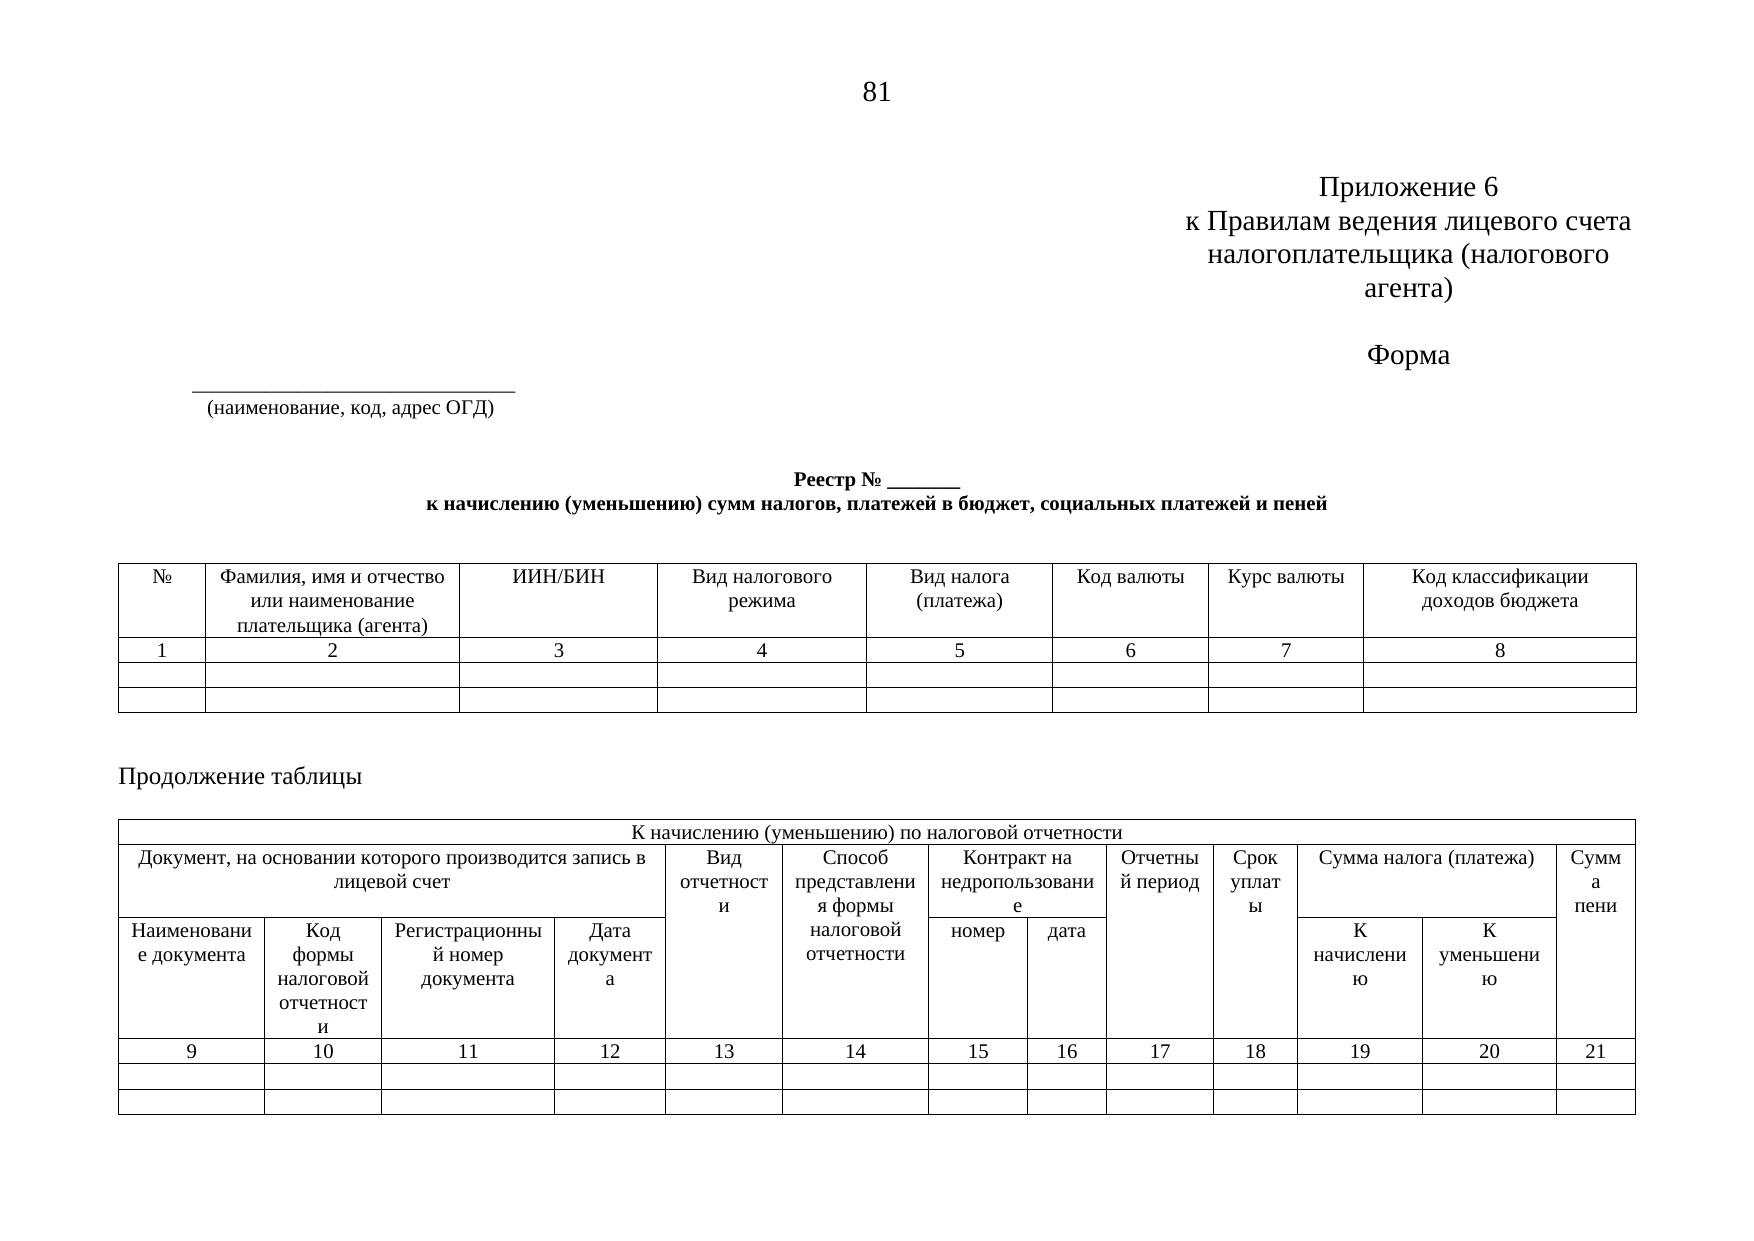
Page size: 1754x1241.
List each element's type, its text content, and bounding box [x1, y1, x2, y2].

text к начислению (уменьшению) сумм налогов, платежей в бюджет, социальных платежей и пеней [118, 491, 1636, 515]
table_cell [1028, 1064, 1106, 1088]
table_header Код валюты [1053, 564, 1208, 637]
table_cell [1557, 1090, 1635, 1113]
table_cell Срок уплаты [1214, 845, 1297, 1038]
text (наименование, код, адрес ОГД) [118, 395, 1636, 419]
table_cell К уменьшению [1423, 918, 1556, 1038]
table_cell [1423, 1090, 1556, 1113]
text Продолжение таблицы [118, 761, 1636, 790]
table_cell Дата документа [555, 918, 665, 1038]
table_cell [119, 663, 205, 687]
table_cell [1364, 663, 1636, 687]
table_cell Способ представления формы налоговой отчетности [783, 845, 928, 1038]
table_header Вид налога (платежа) [867, 564, 1052, 637]
table_header Фамилия, имя и отчество или наименование плательщика (агента) [206, 564, 459, 637]
table_cell [119, 1064, 264, 1088]
table_cell [666, 1090, 782, 1113]
table_cell дата [1028, 918, 1106, 1038]
text Приложение 6 [118, 169, 1636, 203]
table_cell 9 [119, 1039, 264, 1063]
table_cell [1364, 688, 1636, 712]
table_cell [783, 1064, 928, 1088]
table_cell [382, 1064, 554, 1088]
table_cell 6 [1053, 638, 1208, 662]
table_cell 21 [1557, 1039, 1635, 1063]
table_cell 10 [265, 1039, 381, 1063]
table_cell [1423, 1064, 1556, 1088]
table_cell [658, 688, 866, 712]
table_cell Наименование документа [119, 918, 264, 1038]
table_cell Отчетный период [1107, 845, 1213, 1038]
table_cell 15 [929, 1039, 1027, 1063]
table_cell [119, 688, 205, 712]
table_cell Контракт на недропользование [929, 845, 1106, 917]
table_cell Вид отчетности [666, 845, 782, 1038]
table_cell [555, 1064, 665, 1088]
table_cell 16 [1028, 1039, 1106, 1063]
table_cell 12 [555, 1039, 665, 1063]
table_cell 3 [460, 638, 657, 662]
table_cell Регистрационный номер документа [382, 918, 554, 1038]
table_cell [1209, 688, 1363, 712]
table_cell 14 [783, 1039, 928, 1063]
table_cell К начислению [1298, 918, 1422, 1038]
table_cell [1107, 1090, 1213, 1113]
table_header Вид налогового режима [658, 564, 866, 637]
table_cell Сумма налога (платежа) [1298, 845, 1556, 917]
table_cell [1214, 1064, 1297, 1088]
table_cell [929, 1064, 1027, 1088]
table_cell номер [929, 918, 1027, 1038]
table_cell Код формы налоговой отчетности [265, 918, 381, 1038]
table_cell [119, 1090, 264, 1113]
table_cell [658, 663, 866, 687]
table_cell 11 [382, 1039, 554, 1063]
table_cell 18 [1214, 1039, 1297, 1063]
table_cell [867, 688, 1052, 712]
table_header ИИН/БИН [460, 564, 657, 637]
table_cell [1298, 1090, 1422, 1113]
table_cell [1053, 663, 1208, 687]
text Реестр № _______ [118, 467, 1636, 491]
table_cell 2 [206, 638, 459, 662]
table_cell [1107, 1064, 1213, 1088]
table_cell [555, 1090, 665, 1113]
table_cell [1209, 663, 1363, 687]
table_cell Сумма пени [1557, 845, 1635, 1038]
table_cell [1028, 1090, 1106, 1113]
text Форма [1181, 337, 1636, 371]
table_cell [1557, 1064, 1635, 1088]
table_cell [929, 1090, 1027, 1113]
table_cell 17 [1107, 1039, 1213, 1063]
table_cell [783, 1090, 928, 1113]
table_cell [1298, 1064, 1422, 1088]
table_cell 20 [1423, 1039, 1556, 1063]
table_cell 1 [119, 638, 205, 662]
table_cell [265, 1064, 381, 1088]
table_cell [460, 663, 657, 687]
table_header Код классификации доходов бюджета [1364, 564, 1636, 637]
table_cell 13 [666, 1039, 782, 1063]
table_cell [206, 663, 459, 687]
table_cell 7 [1209, 638, 1363, 662]
table_cell [666, 1064, 782, 1088]
text к Правилам ведения лицевого счета налогоплательщика (налогового агента) [1181, 203, 1636, 304]
table_cell Документ, на основании которого производится запись в лицевой счет [119, 845, 665, 917]
table_cell [1053, 688, 1208, 712]
table_header № [119, 564, 205, 637]
table_cell [382, 1090, 554, 1113]
table_cell [460, 688, 657, 712]
table_cell 4 [658, 638, 866, 662]
table_cell [1214, 1090, 1297, 1113]
table_cell 8 [1364, 638, 1636, 662]
table_header Курс валюты [1209, 564, 1363, 637]
table_cell [867, 663, 1052, 687]
text _______________________________ [118, 371, 1636, 395]
table_cell 5 [867, 638, 1052, 662]
table_cell [206, 688, 459, 712]
table_header К начислению (уменьшению) по налоговой отчетности [119, 820, 1635, 844]
table_cell [265, 1090, 381, 1113]
table_cell 19 [1298, 1039, 1422, 1063]
